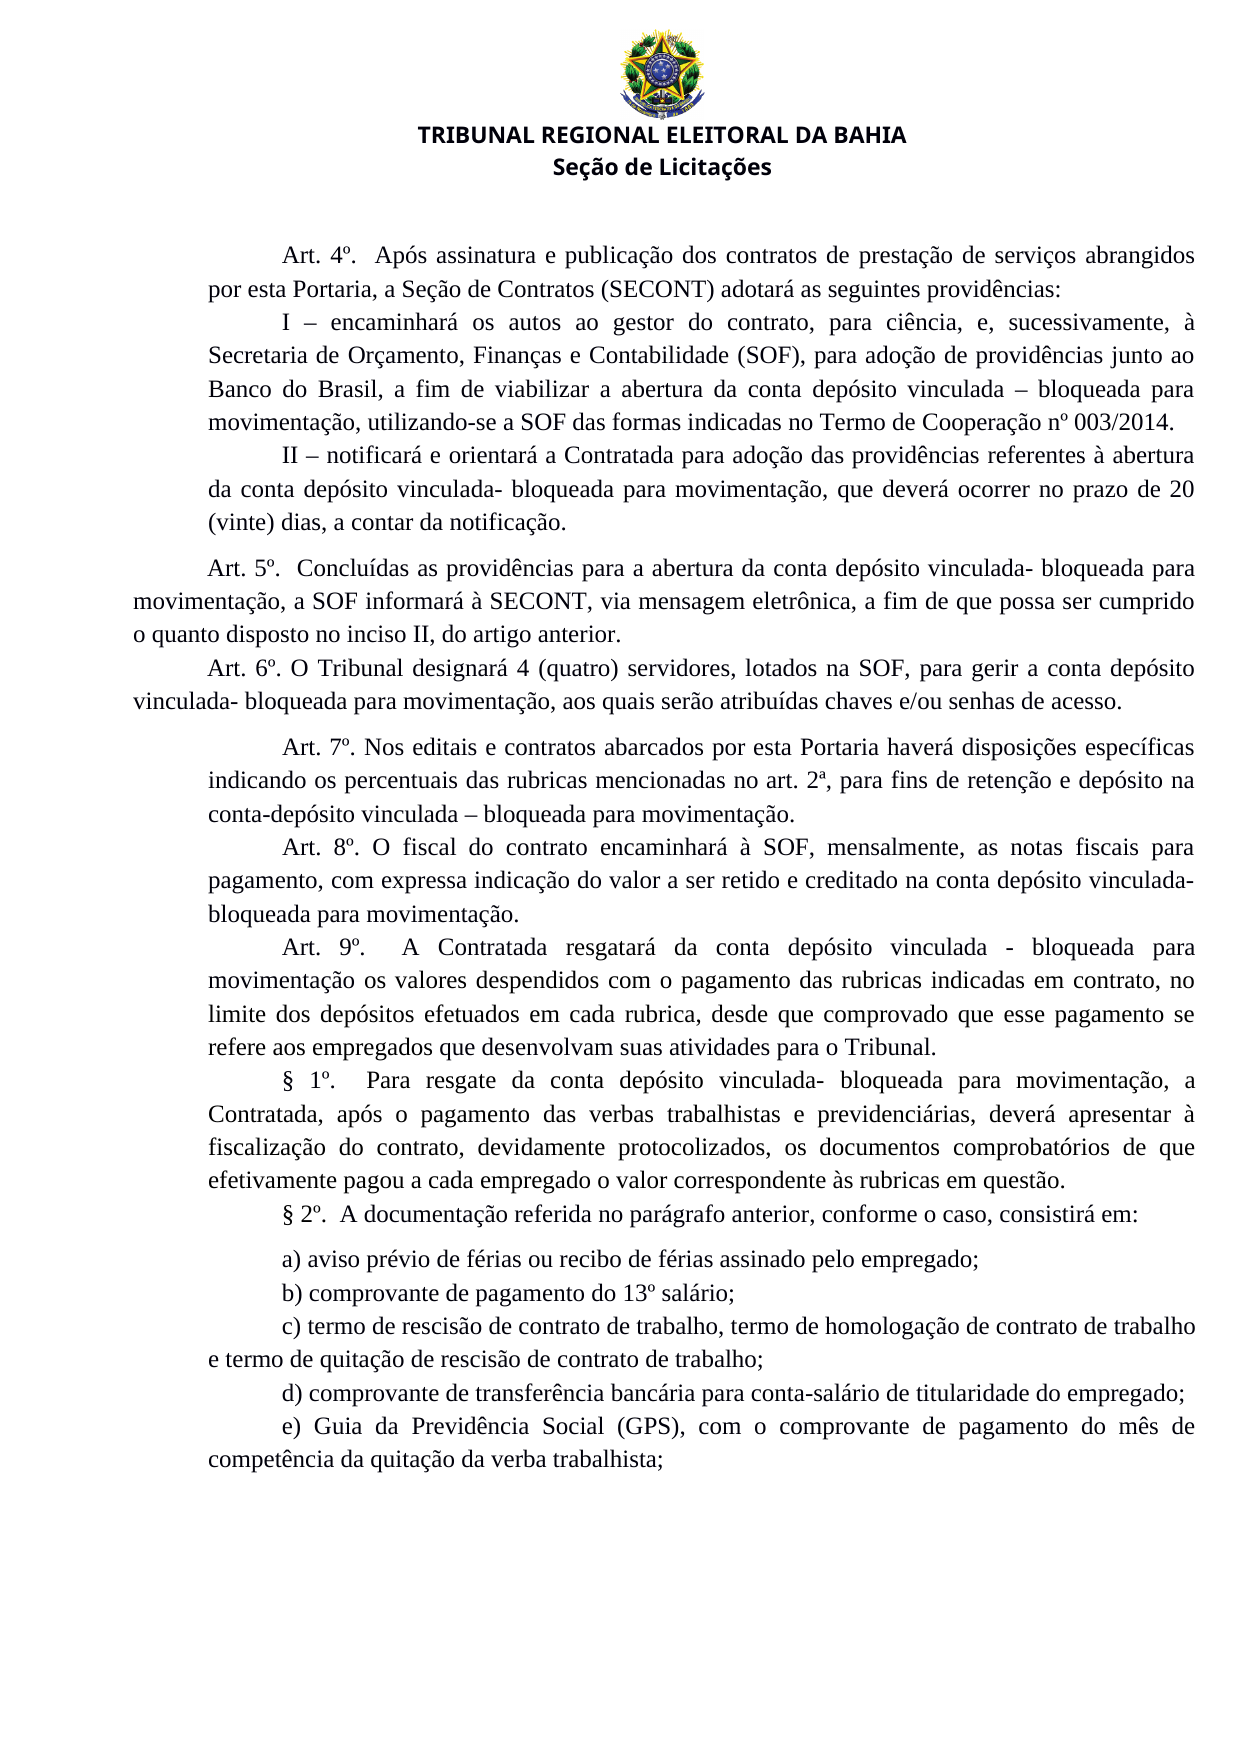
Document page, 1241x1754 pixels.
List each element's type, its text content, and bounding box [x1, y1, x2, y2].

text § 1º. Para resgate da conta depósito vinculada- bloqueada para movimentação, a Contratada, após o pagamento das verbas trabalhistas e previdenciárias, deverá apresentar à fiscalização do contrato, devidamente protocolizados, os documentos comprobatórios de que efetivamente pagou a cada empregado o valor correspondente às rubricas em questão. [208, 1062, 1196, 1195]
text Art. 9º. A Contratada resgatará da conta depósito vinculada - bloqueada para movimentação os valores despendidos com o pagamento das rubricas indicadas em contrato, no limite dos depósitos efetuados em cada rubrica, desde que comprovado que esse pagamento se refere aos empregados que desenvolvam suas atividades para o Tribunal. [208, 929, 1196, 1062]
text Art. 4º. Após assinatura e publicação dos contratos de prestação de serviços abrangidos por esta Portaria, a Seção de Contratos (SECONT) adotará as seguintes providências: [208, 237, 1196, 304]
text I – encaminhará os autos ao gestor do contrato, para ciência, e, sucessivamente, à Secretaria de Orçamento, Finanças e Contabilidade (SOF), para adoção de providências junto ao Banco do Brasil, a fim de viabilizar a abertura da conta depósito vinculada – bloqueada para movimentação, utilizando-se a SOF das formas indicadas no Termo de Cooperação nº 003/2014. [208, 304, 1196, 437]
list Art. 6º. O Tribunal designará 4 (quatro) servidores, lotados na SOF, para gerir a conta depósito vinculada- bloqueada para movimentação, aos quais serão atribuídas chaves e/ou senhas de acesso. [133, 649, 1196, 716]
text Art. 7º. Nos editais e contratos abarcados por esta Portaria haverá disposições específicas indicando os percentuais das rubricas mencionadas no art. 2ª, para fins de retenção e depósito na conta-depósito vinculada – bloqueada para movimentação. [208, 729, 1196, 829]
text Art. 8º. O fiscal do contrato encaminhará à SOF, mensalmente, as notas fiscais para pagamento, com expressa indicação do valor a ser retido e creditado na conta depósito vinculada- bloqueada para movimentação. [208, 829, 1196, 929]
text e) Guia da Previdência Social (GPS), com o comprovante de pagamento do mês de competência da quitação da verba trabalhista; [208, 1408, 1196, 1474]
text a) aviso prévio de férias ou recibo de férias assinado pelo empregado; [208, 1241, 1196, 1274]
text b) comprovante de pagamento do 13º salário; [208, 1274, 1196, 1308]
text II – notificará e orientará a Contratada para adoção das providências referentes à abertura da conta depósito vinculada- bloqueada para movimentação, que deverá ocorrer no prazo de 20 (vinte) dias, a contar da notificação. [208, 437, 1196, 537]
text d) comprovante de transferência bancária para conta-salário de titularidade do empregado; [208, 1374, 1196, 1408]
list Art. 5º. Concluídas as providências para a abertura da conta depósito vinculada- bloqueada para movimentação, a SOF informará à SECONT, via mensagem eletrônica, a fim de que possa ser cumprido o quanto disposto no inciso II, do artigo anterior. [133, 549, 1196, 649]
text c) termo de rescisão de contrato de trabalho, termo de homologação de contrato de trabalho e termo de quitação de rescisão de contrato de trabalho; [208, 1308, 1196, 1374]
text § 2º. A documentação referida no parágrafo anterior, conforme o caso, consistirá em: [208, 1195, 1196, 1229]
